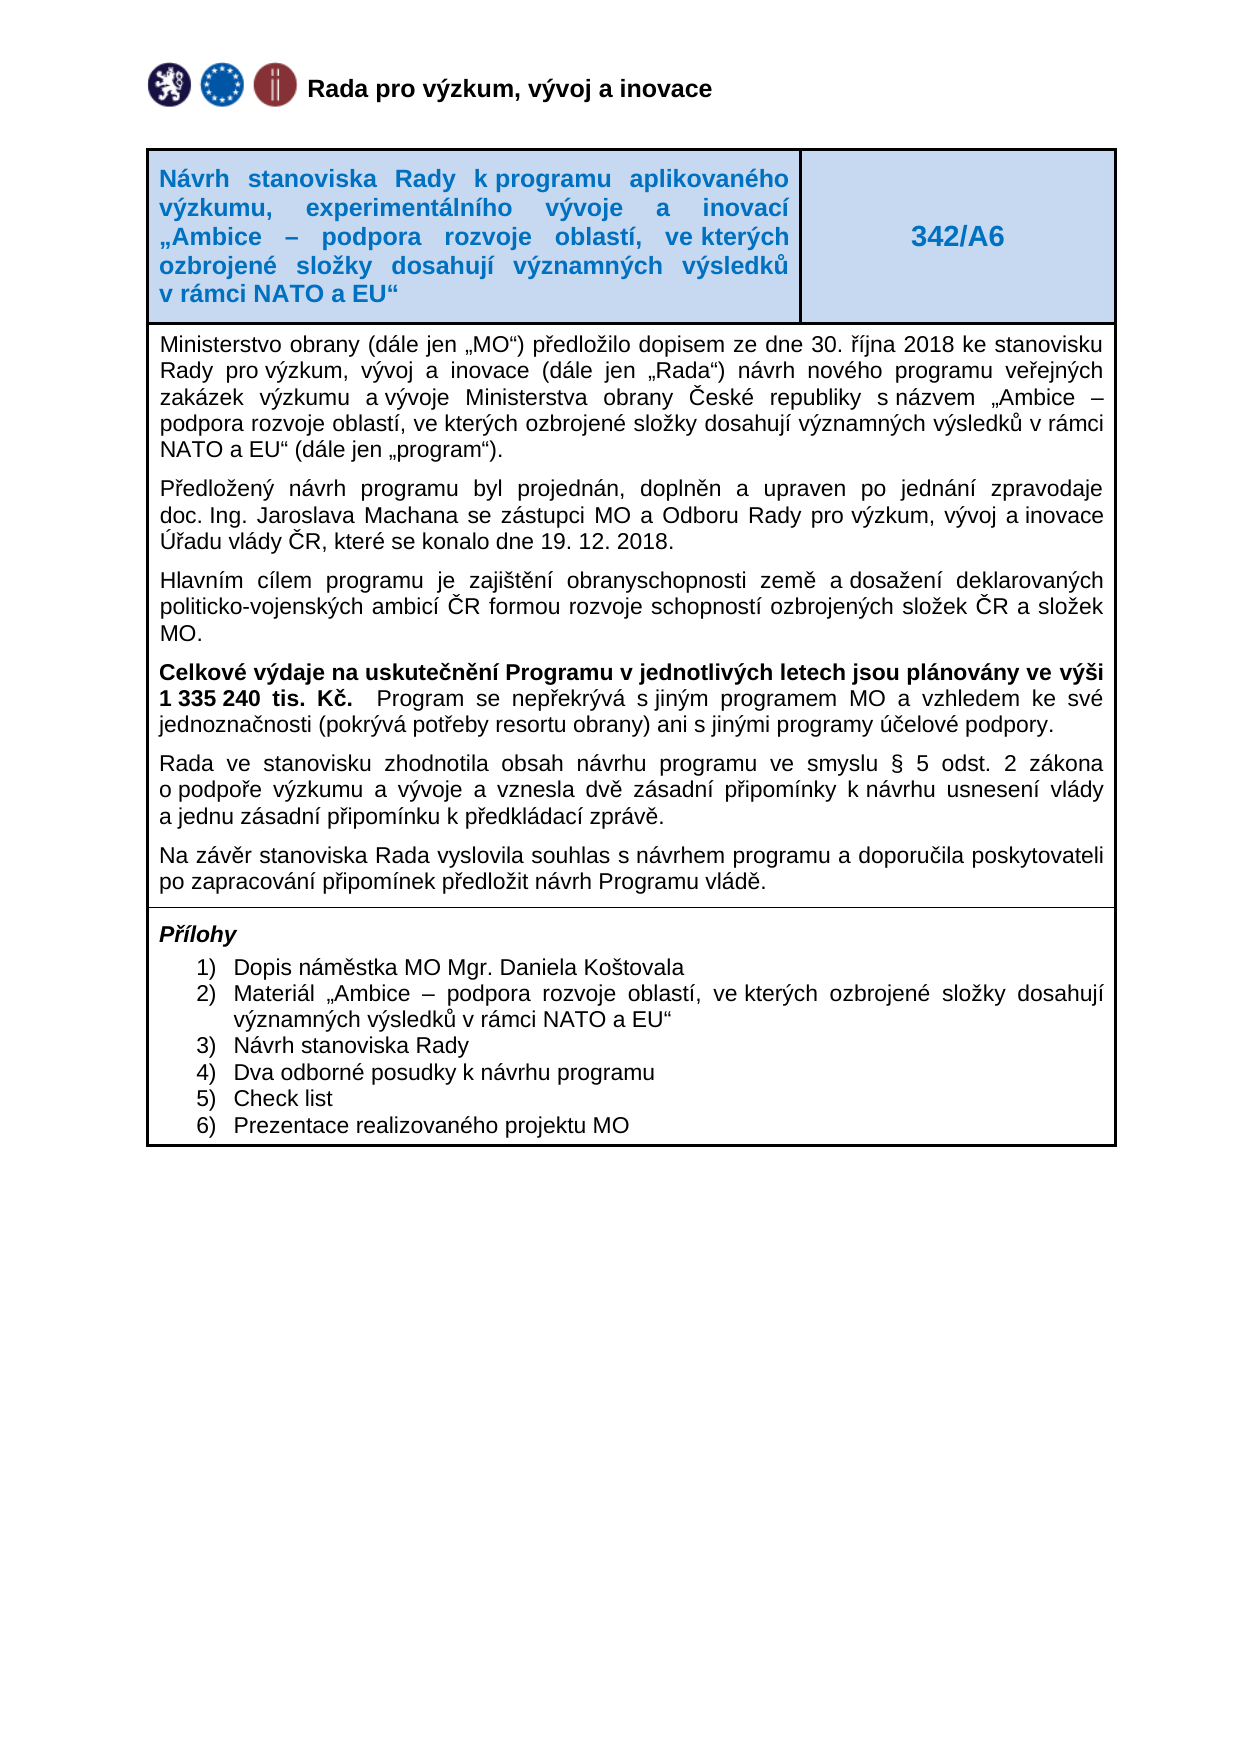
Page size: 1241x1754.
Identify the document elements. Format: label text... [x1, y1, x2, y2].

table_cell Ministerstvo obrany (dále jen „MO“) předložilo dopisem ze dne 30. října 2018 ke stanovisku Rady pro výzkum, vývoj a inovace (dále jen „Rada“) návrh nového programu veřejných zakázek výzkumu a vývoje Ministerstva obrany České republiky s názvem „Ambice – podpora rozvoje oblastí, ve kterých ozbrojené složky dosahují významných výsledků v rámci NATO a EU“ (dále jen „program“). Předložený návrh programu byl projednán, doplněn a upraven po jednání zpravodaje doc. Ing. Jaroslava Machana se zástupci MO a Odboru Rady pro výzkum, vývoj a inovace Úřadu vlády ČR, které se konalo dne 19. 12. 2018. Hlavním cílem programu je zajištění obranyschopnosti země a dosažení deklarovaných politicko-vojenských ambicí ČR formou rozvoje schopností ozbrojených složek ČR a složek MO. Celkové výdaje na uskutečnění Programu v jednotlivých letech jsou plánovány ve výši 1 335 240 tis. Kč. Program se nepřekrývá s jiným programem MO a vzhledem ke své jednoznačnosti (pokrývá potřeby resortu obrany) ani s jinými programy účelové podpory. Rada ve stanovisku zhodnotila obsah návrhu programu ve smyslu § 5 odst. 2 zákona o podpoře výzkumu a vývoje a vznesla dvě zásadní připomínky k návrhu usnesení vlády a jednu zásadní připomínku k předkládací zprávě. Na závěr stanoviska Rada vyslovila souhlas s návrhem programu a doporučila poskytovateli po zapracování připomínek předložit návrh Programu vládě. [149, 325, 1114, 907]
table_header Návrh stanoviska Rady k programu aplikovaného výzkumu, experimentálního vývoje a inovací „Ambice – podpora rozvoje oblastí, ve kterých ozbrojené složky dosahují významných výsledků v rámci NATO a EU“ [149, 151, 799, 322]
picture [147, 62, 298, 108]
table_cell Přílohy Dopis náměstka MO Mgr. Daniela Koštovala Materiál „Ambice – podpora rozvoje oblastí, ve kterých ozbrojené složky dosahují významných výsledků v rámci NATO a EU“ Návrh stanoviska Rady Dva odborné posudky k návrhu programu Check list Prezentace realizovaného projektu MO [149, 908, 1114, 1144]
table_header 342/A6 [802, 151, 1114, 322]
